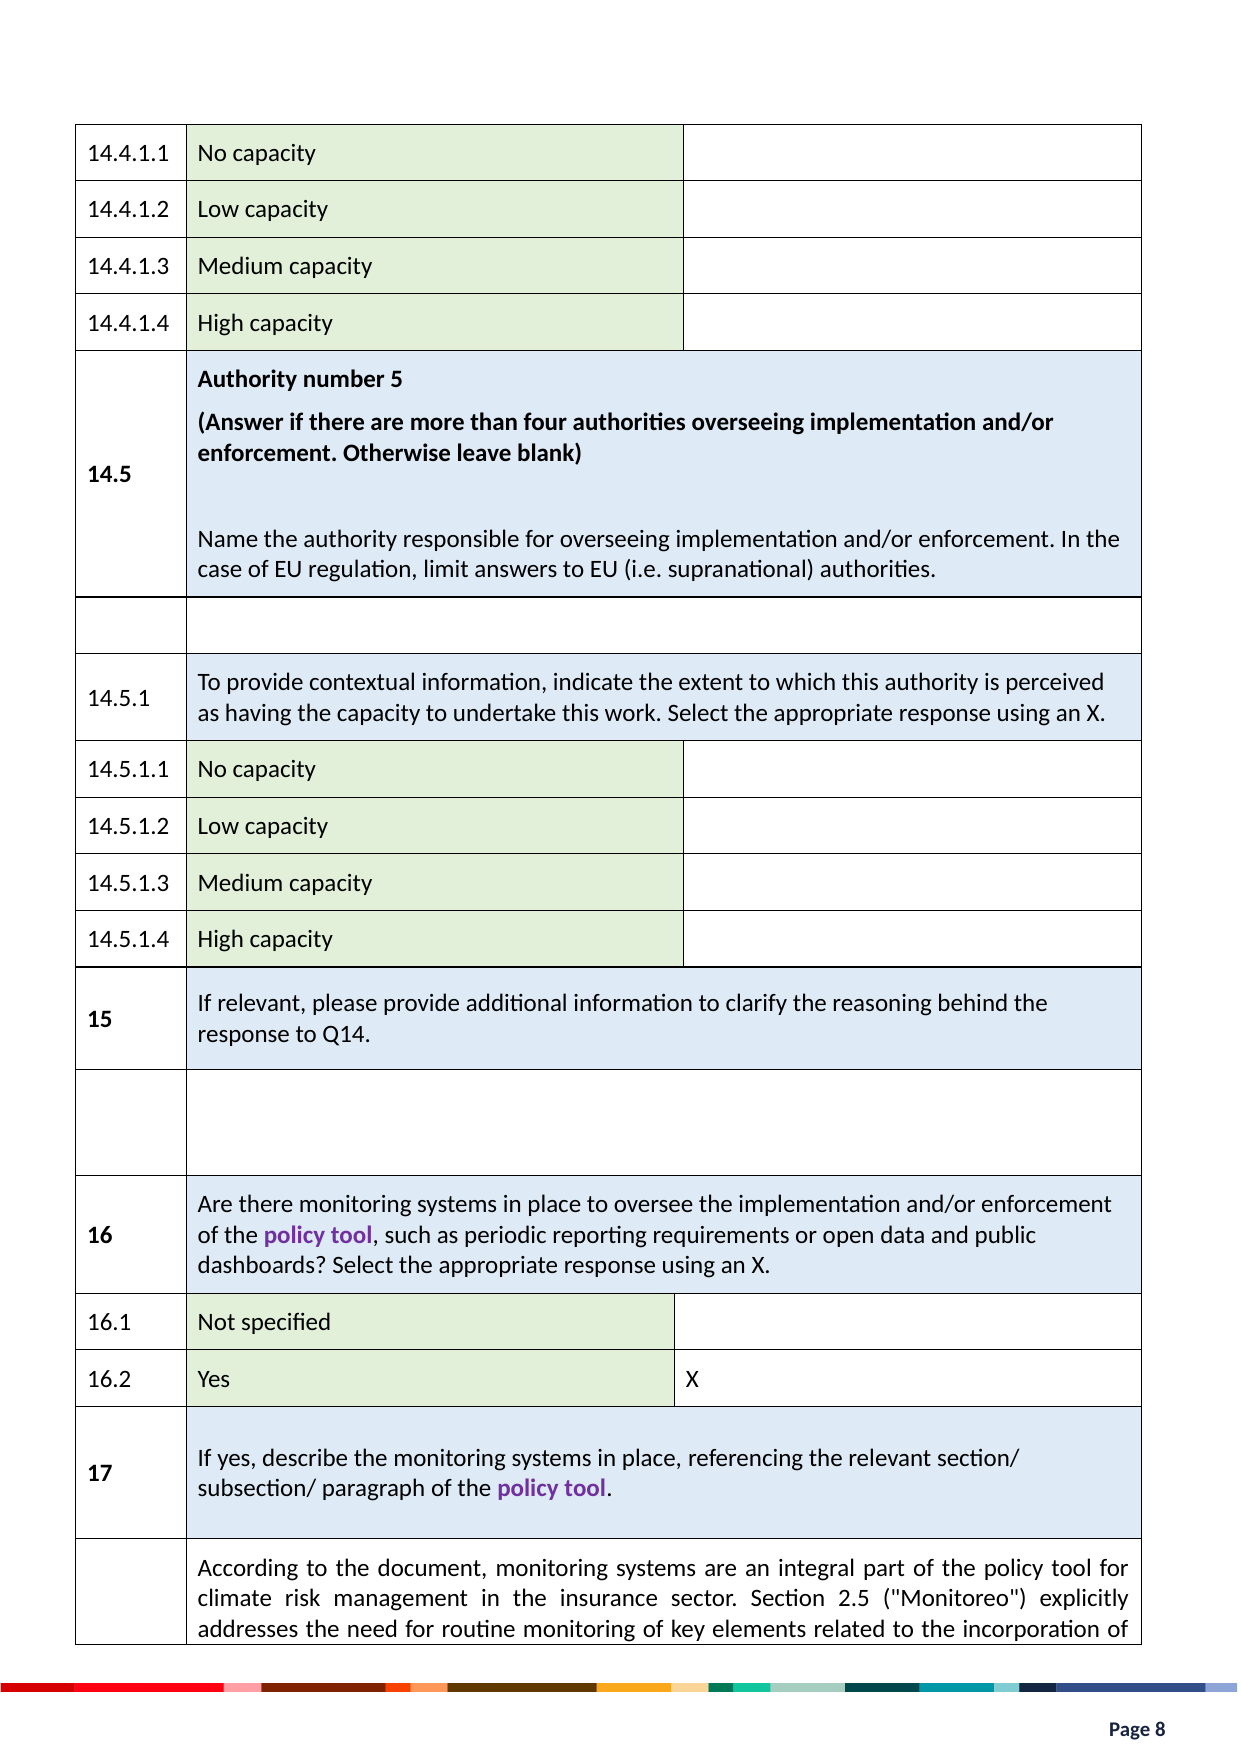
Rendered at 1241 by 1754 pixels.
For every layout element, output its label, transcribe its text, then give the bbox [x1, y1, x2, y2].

table_cell Yes [187, 1350, 674, 1406]
table_cell Not specified [187, 1294, 674, 1349]
table_cell 14.5.1 [76, 654, 186, 740]
table_cell 16.1 [76, 1294, 186, 1349]
table_cell 14.4.1.3 [76, 238, 186, 293]
table_cell Low capacity [187, 798, 683, 853]
table_cell 14.5.1.4 [76, 911, 186, 966]
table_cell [187, 1539, 1141, 1644]
table_cell High capacity [187, 294, 683, 350]
table_cell [684, 798, 1141, 853]
table_cell 16 [76, 1176, 186, 1293]
table_cell 15 [76, 968, 186, 1069]
table_cell [684, 854, 1141, 910]
table_cell No capacity [187, 125, 683, 180]
table_cell Medium capacity [187, 238, 683, 293]
table_cell Authority number 5 (Answer if there are more than four authorities overseeing implementation and/or enforcement. Otherwise leave blank) Name the authority responsible for overseeing implementation and/or enforcement. In the case of EU regulation, limit answers to EU (i.e. supranational) authorities. [187, 351, 1141, 596]
table_cell [675, 1294, 1141, 1349]
table_cell [76, 1539, 186, 1644]
table_cell [684, 125, 1141, 180]
table_cell If relevant, please provide additional information to clarify the reasoning behind the response to Q14. [187, 968, 1141, 1069]
table_cell [684, 911, 1141, 966]
table_cell 14.4.1.1 [76, 125, 186, 180]
table_cell [76, 598, 186, 653]
table_cell 14.4.1.2 [76, 181, 186, 237]
table_cell 14.5.1.2 [76, 798, 186, 853]
table_cell X [675, 1350, 1141, 1406]
table_cell [684, 294, 1141, 350]
table_cell 14.5 [76, 351, 186, 596]
table_cell To provide contextual information, indicate the extent to which this authority is perceived as having the capacity to undertake this work. Select the appropriate response using an X. [187, 654, 1141, 740]
table_cell Medium capacity [187, 854, 683, 910]
table_cell [684, 181, 1141, 237]
table_cell 14.5.1.3 [76, 854, 186, 910]
table_cell 16.2 [76, 1350, 186, 1406]
table_cell If yes, describe the monitoring systems in place, referencing the relevant section/ subsection/ paragraph of the policy tool. [187, 1407, 1141, 1538]
table_cell Are there monitoring systems in place to oversee the implementation and/or enforcement of the policy tool, such as periodic reporting requirements or open data and public dashboards? Select the appropriate response using an X. [187, 1176, 1141, 1293]
table_cell [76, 1070, 186, 1175]
table_cell [187, 598, 1141, 653]
table_cell 14.4.1.4 [76, 294, 186, 350]
table_cell High capacity [187, 911, 683, 966]
table_cell [684, 238, 1141, 293]
table_cell Low capacity [187, 181, 683, 237]
table_cell 14.5.1.1 [76, 741, 186, 797]
table_cell 17 [76, 1407, 186, 1538]
table_cell No capacity [187, 741, 683, 797]
picture [0, 1683, 1236, 1692]
table_cell [684, 741, 1141, 797]
table_cell [187, 1070, 1141, 1175]
